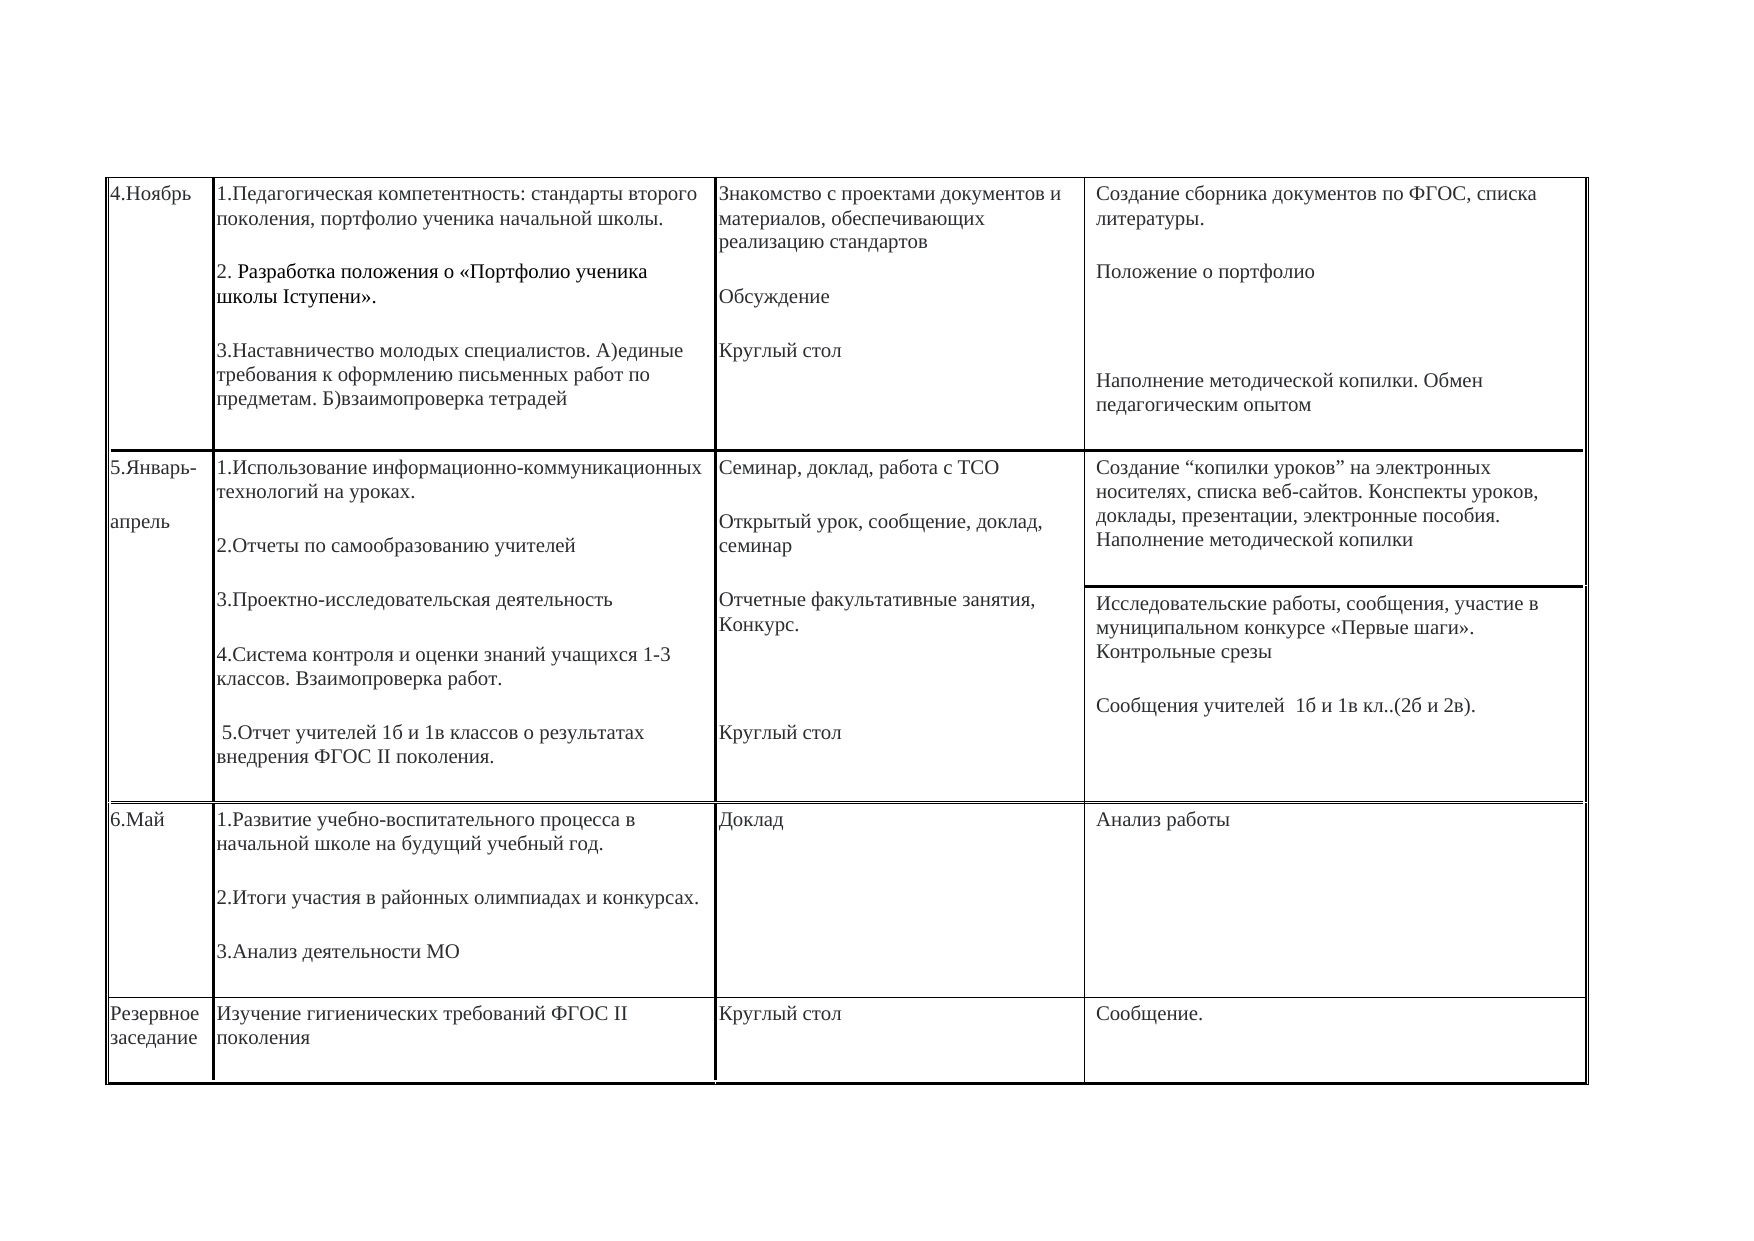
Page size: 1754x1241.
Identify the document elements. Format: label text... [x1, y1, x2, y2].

table_cell Сообщение. [1085, 998, 1585, 1082]
table_cell Доклад [717, 804, 1084, 997]
table_cell Анализ работы [1085, 801, 1587, 997]
table_cell 1.Педагогическая компетентность: стандарты второго поколения, портфолио ученика начальной школы. 2. Разработка положения о «Портфолио ученика школы Iступени». 3.Наставничество молодых специалистов. А)единые требования к оформлению письменных работ по предметам. Б)взаимопроверка тетрадей [215, 178, 714, 449]
table_cell Семинар, доклад, работа с ТСО Открытый урок, сообщение, доклад, семинар Отчетные факультативные занятия, Конкурс. Круглый стол [717, 452, 1084, 801]
table_cell 1.Развитие учебно-воспитательного процесса в начальной школе на будущий учебный год. 2.Итоги участия в районных олимпиадах и конкурсах. 3.Анализ деятельности МО [215, 804, 714, 997]
table_cell 4.Ноябрь [109, 178, 212, 449]
table_cell 5.Январь- апрель [109, 449, 212, 801]
table_cell 1.Использование информационно-коммуникационных технологий на уроках. 2.Отчеты по самообразованию учителей 3.Проектно-исследовательская деятельность 4.Система контроля и оценки знаний учащихся 1-3 классов. Взаимопроверка работ. 5.Отчет учителей 1б и 1в классов о результатах внедрения ФГОС II поколения. [215, 452, 714, 801]
table_cell Создание “копилки уроков” на электронных носителях, списка веб-сайтов. Конспекты уроков, доклады, презентации, электронные пособия. Наполнение методической копилки [1085, 449, 1585, 584]
table_cell Резервное заседание [109, 998, 213, 1082]
table_cell Исследовательские работы, сообщения, участие в муниципальном конкурсе «Первые шаги». Контрольные срезы Сообщения учителей 1б и 1в кл..(2б и 2в). [1085, 585, 1587, 801]
table_cell Создание сборника документов по ФГОС, списка литературы. Положение о портфолио Наполнение методической копилки. Обмен педагогическим опытом [1085, 178, 1585, 449]
table_cell 6.Май [107, 801, 213, 997]
table_cell Знакомство с проектами документов и материалов, обеспечивающих реализацию стандартов Обсуждение Круглый стол [717, 178, 1084, 449]
table_cell Круглый стол [715, 998, 1084, 1082]
table_cell Изучение гигиенических требований ФГОС II поколения [213, 998, 715, 1082]
